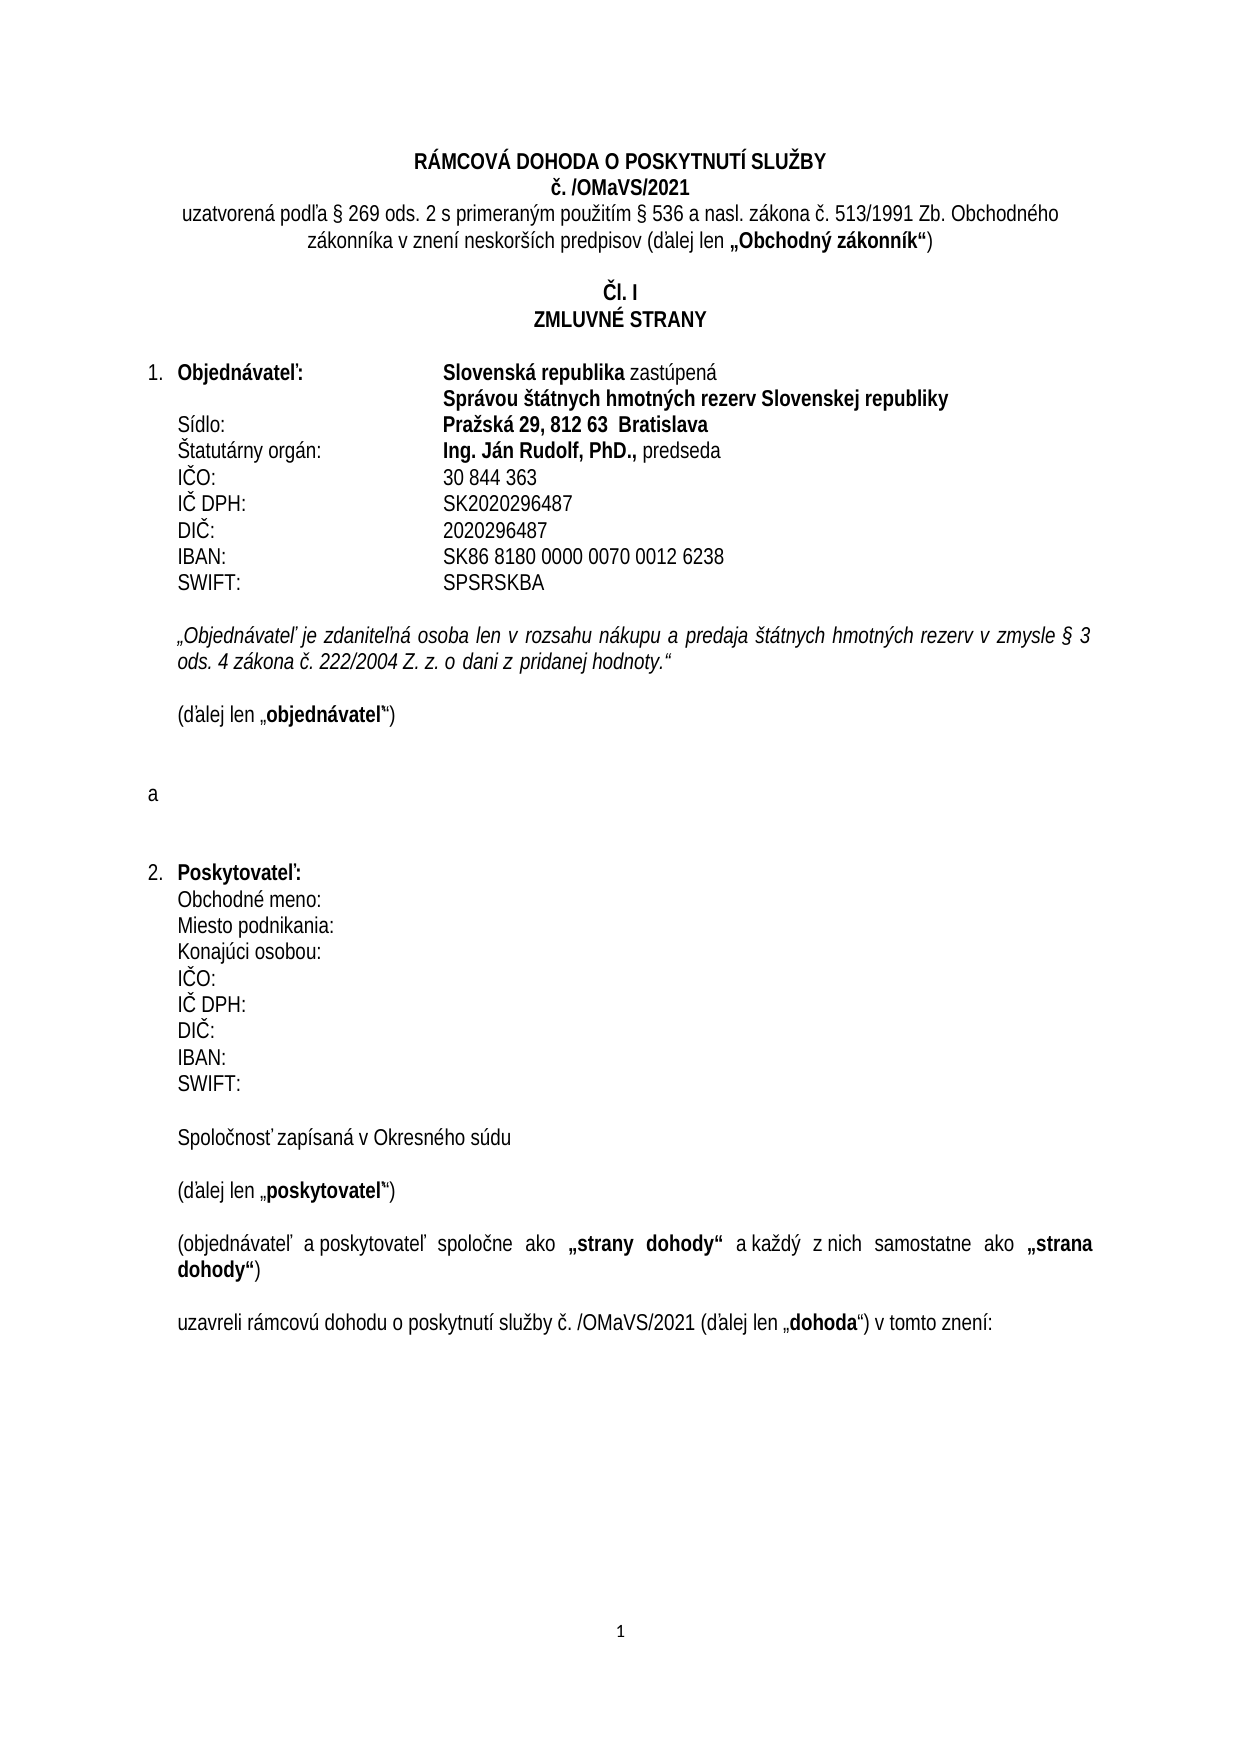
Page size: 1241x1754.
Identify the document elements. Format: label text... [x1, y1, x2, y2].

text IČ DPH: SK2020296487 [177, 490, 1093, 517]
text (ďalej len „poskytovateľ“) [177, 1177, 1093, 1203]
text uzavreli rámcovú dohodu o poskytnutí služby č. /OMaVS/2021 (ďalej len „dohoda“) v tomto znení: [177, 1309, 1093, 1335]
text IČO: 30 844 363 [177, 464, 1093, 490]
list Poskytovateľ: [148, 859, 1093, 886]
text a [148, 780, 1093, 806]
text RÁMCOVÁ DOHODA O POSKYTNUTÍ SLUŽBY [148, 148, 1093, 174]
text Konajúci osobou: [177, 938, 1093, 964]
text Spoločnosť zapísaná v Okresného súdu [177, 1124, 1093, 1151]
text IČO: [177, 964, 1093, 991]
text Štatutárny orgán: Ing. Ján Rudolf, PhD., predseda [177, 437, 1093, 464]
text DIČ: 2020296487 [177, 517, 1093, 543]
text SWIFT: [177, 1070, 1093, 1096]
text Sídlo: Pražská 29, 812 63 Bratislava [177, 411, 1093, 437]
text ZMLUVNÉ STRANY [148, 306, 1093, 332]
text IČ DPH: [177, 991, 1093, 1017]
text IBAN: [177, 1044, 1093, 1070]
text (ďalej len „objednávateľ“) [177, 701, 1093, 727]
text „Objednávateľ je zdaniteľná osoba len v rozsahu nákupu a predaja štátnych hmotných rezerv v zmysle § 3 ods. 4 zákona č. 222/2004 Z. z. o dani z pridanej hodnoty.“ [177, 622, 1093, 675]
text SWIFT: SPSRSKBA [177, 569, 1093, 596]
text Miesto podnikania: [177, 912, 1093, 938]
text DIČ: [177, 1017, 1093, 1044]
text Čl. I [148, 279, 1093, 306]
list Objednávateľ: Slovenská republika zastúpená [148, 358, 1093, 385]
text Obchodné meno: [177, 886, 1093, 912]
text uzatvorená podľa § 269 ods. 2 s primeraným použitím § 536 a nasl. zákona č. 513/1991 Zb. Obchodného zákonníka v znení neskorších predpisov (ďalej len „Obchodný zákonník“) [148, 200, 1093, 253]
text IBAN: SK86 8180 0000 0070 0012 6238 [177, 543, 1093, 569]
text (objednávateľ a poskytovateľ spoločne ako „strany dohody“ a každý z nich samostatne ako „strana dohody“) [177, 1230, 1093, 1282]
text Správou štátnych hmotných rezerv Slovenskej republiky [223, 385, 1093, 411]
text č. /OMaVS/2021 [148, 174, 1093, 200]
